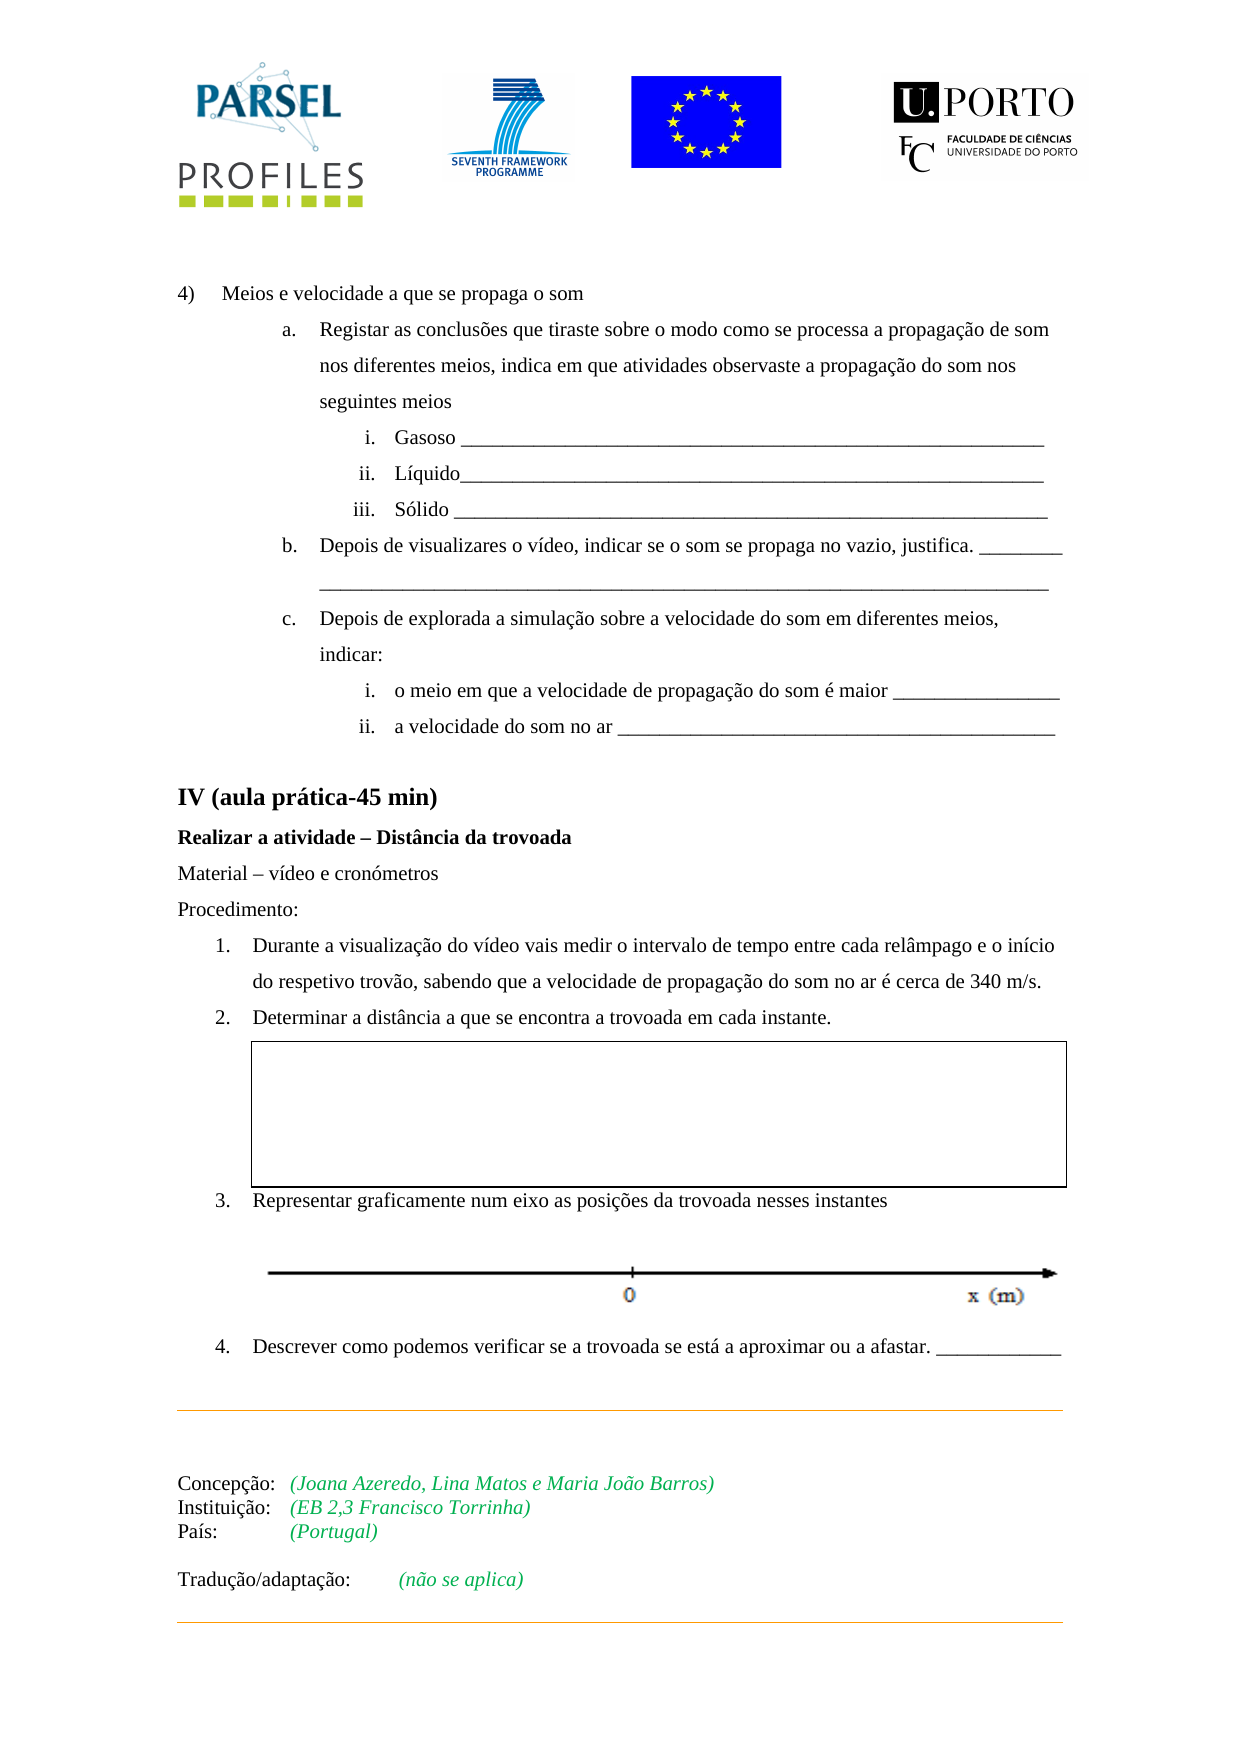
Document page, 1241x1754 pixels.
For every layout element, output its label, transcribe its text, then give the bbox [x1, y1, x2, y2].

list Depois de explorada a simulação sobre a velocidade do som em diferentes meios, indicar: [282, 605, 1063, 666]
list Sólido _________________________________________________________ [376, 497, 1063, 521]
picture [881, 73, 1089, 181]
list Determinar a distância a que se encontra a trovoada em cada instante. [215, 1005, 1063, 1029]
list o meio em que a velocidade de propagação do som é maior ________________ [376, 677, 1063, 702]
list Líquido________________________________________________________ [376, 461, 1063, 485]
list ______________________________________________________________________ [319, 569, 1063, 593]
list a velocidade do som no ar __________________________________________ [376, 713, 1063, 738]
list Meios e velocidade a que se propaga o som [177, 281, 1063, 305]
text Realizar a atividade – Distância da trovoada [177, 825, 1063, 849]
text Material – vídeo e cronómetros [177, 861, 1063, 885]
table_header [252, 1042, 1066, 1186]
list Gasoso ________________________________________________________ [376, 425, 1063, 449]
picture [442, 73, 575, 182]
list Durante a visualização do vídeo vais medir o intervalo de tempo entre cada relâmpago e o início do respetivo trovão, sabendo que a velocidade de propagação do som no ar é cerca de 340 m/s. [215, 933, 1063, 993]
picture [252, 1259, 1070, 1320]
text IV (aula prática-45 min) [177, 782, 1063, 811]
list Registar as conclusões que tiraste sobre o modo como se processa a propagação de som nos diferentes meios, indica em que atividades observaste a propagação do som nos seguintes meios [282, 317, 1063, 413]
picture [187, 59, 343, 154]
picture [176, 159, 364, 211]
list Depois de visualizares o vídeo, indicar se o som se propaga no vazio, justifica. ________ [282, 533, 1063, 557]
picture [631, 76, 782, 168]
list Representar graficamente num eixo as posições da trovoada nesses instantes [215, 1187, 1063, 1212]
text Procedimento: [177, 897, 1063, 921]
list Descrever como podemos verificar se a trovoada se está a aproximar ou a afastar. ____________ [215, 1334, 1063, 1358]
